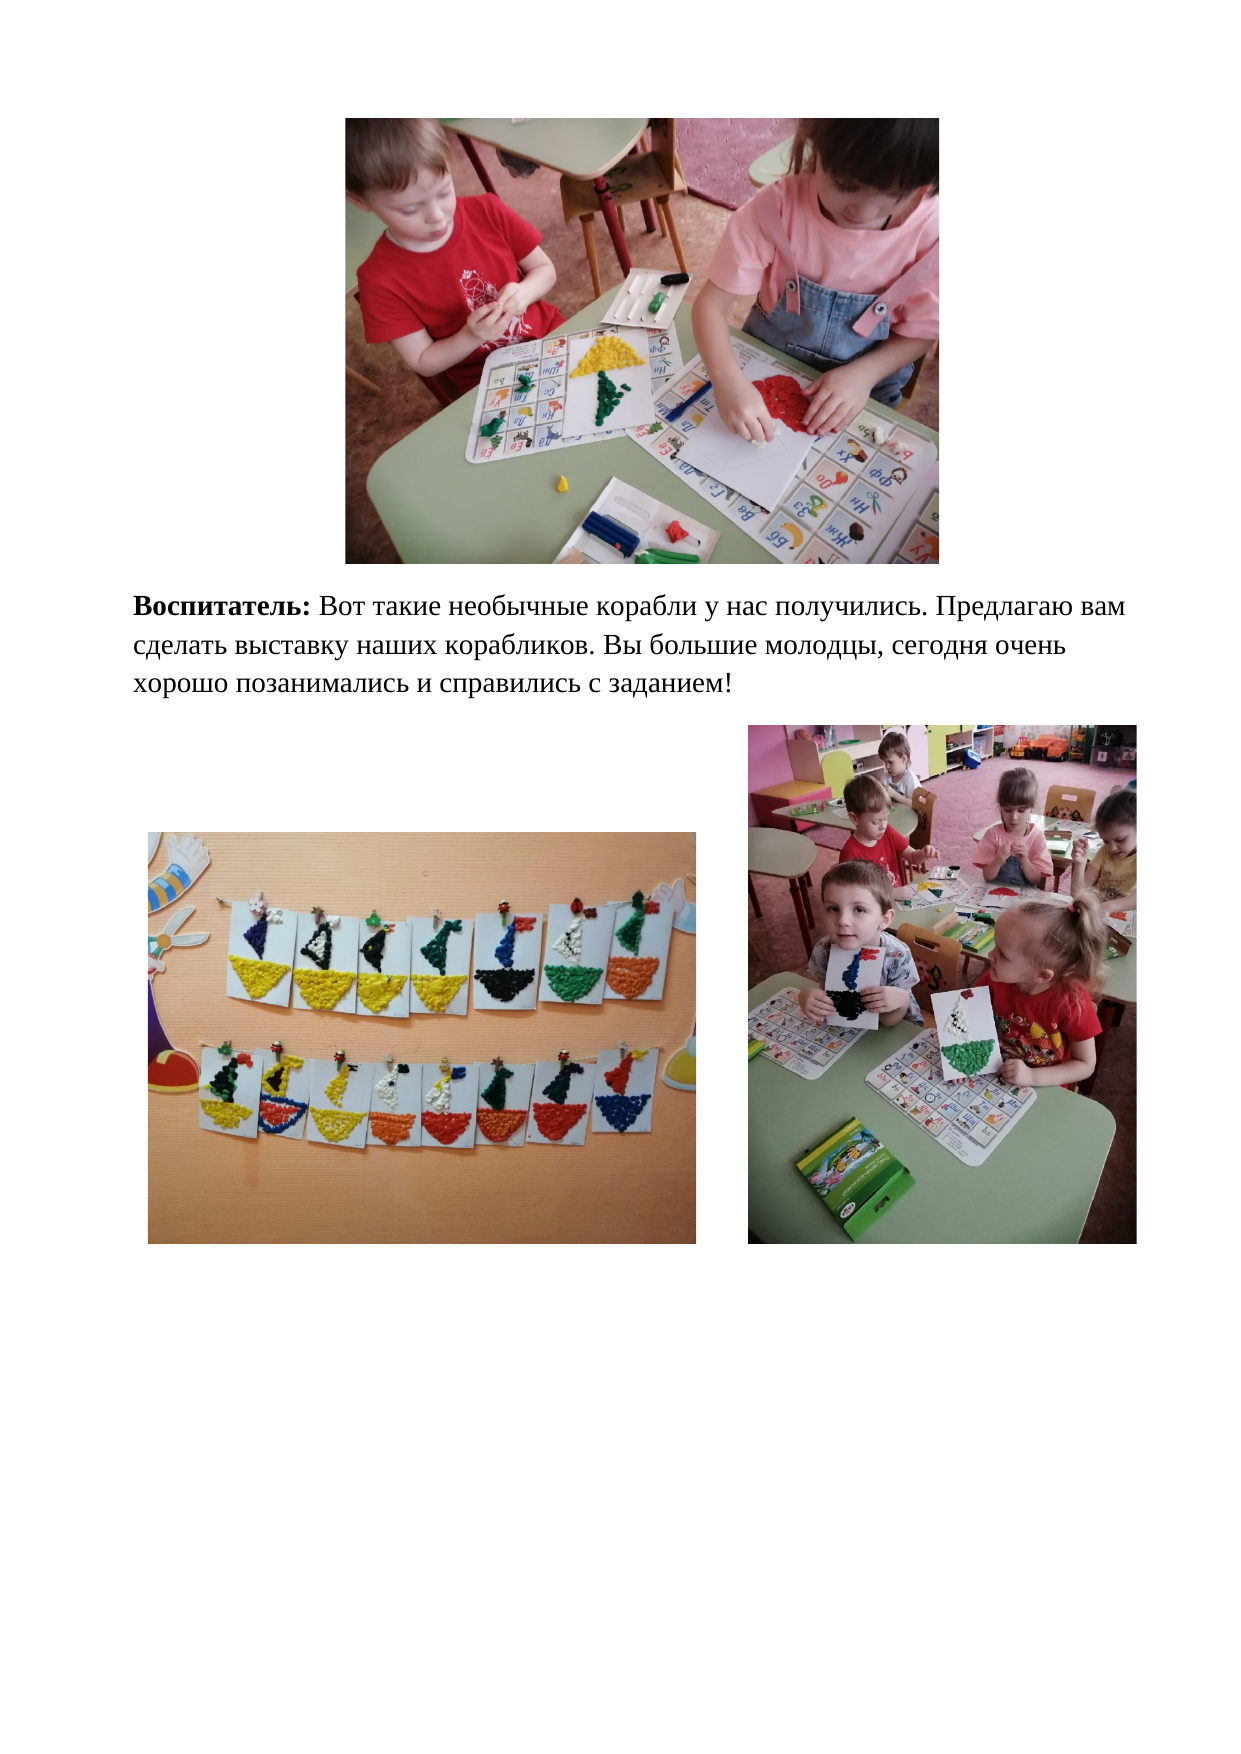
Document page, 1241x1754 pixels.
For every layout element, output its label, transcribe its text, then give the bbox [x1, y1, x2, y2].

picture [748, 725, 1137, 1244]
picture [147, 832, 697, 1244]
text Воспитатель: Вот такие необычные корабли у нас получились. Предлагаю вам сделать выставку наших корабликов. Вы большие молодцы, сегодня очень хорошо позанимались и справились с заданием! [133, 588, 1152, 699]
picture [345, 118, 940, 564]
